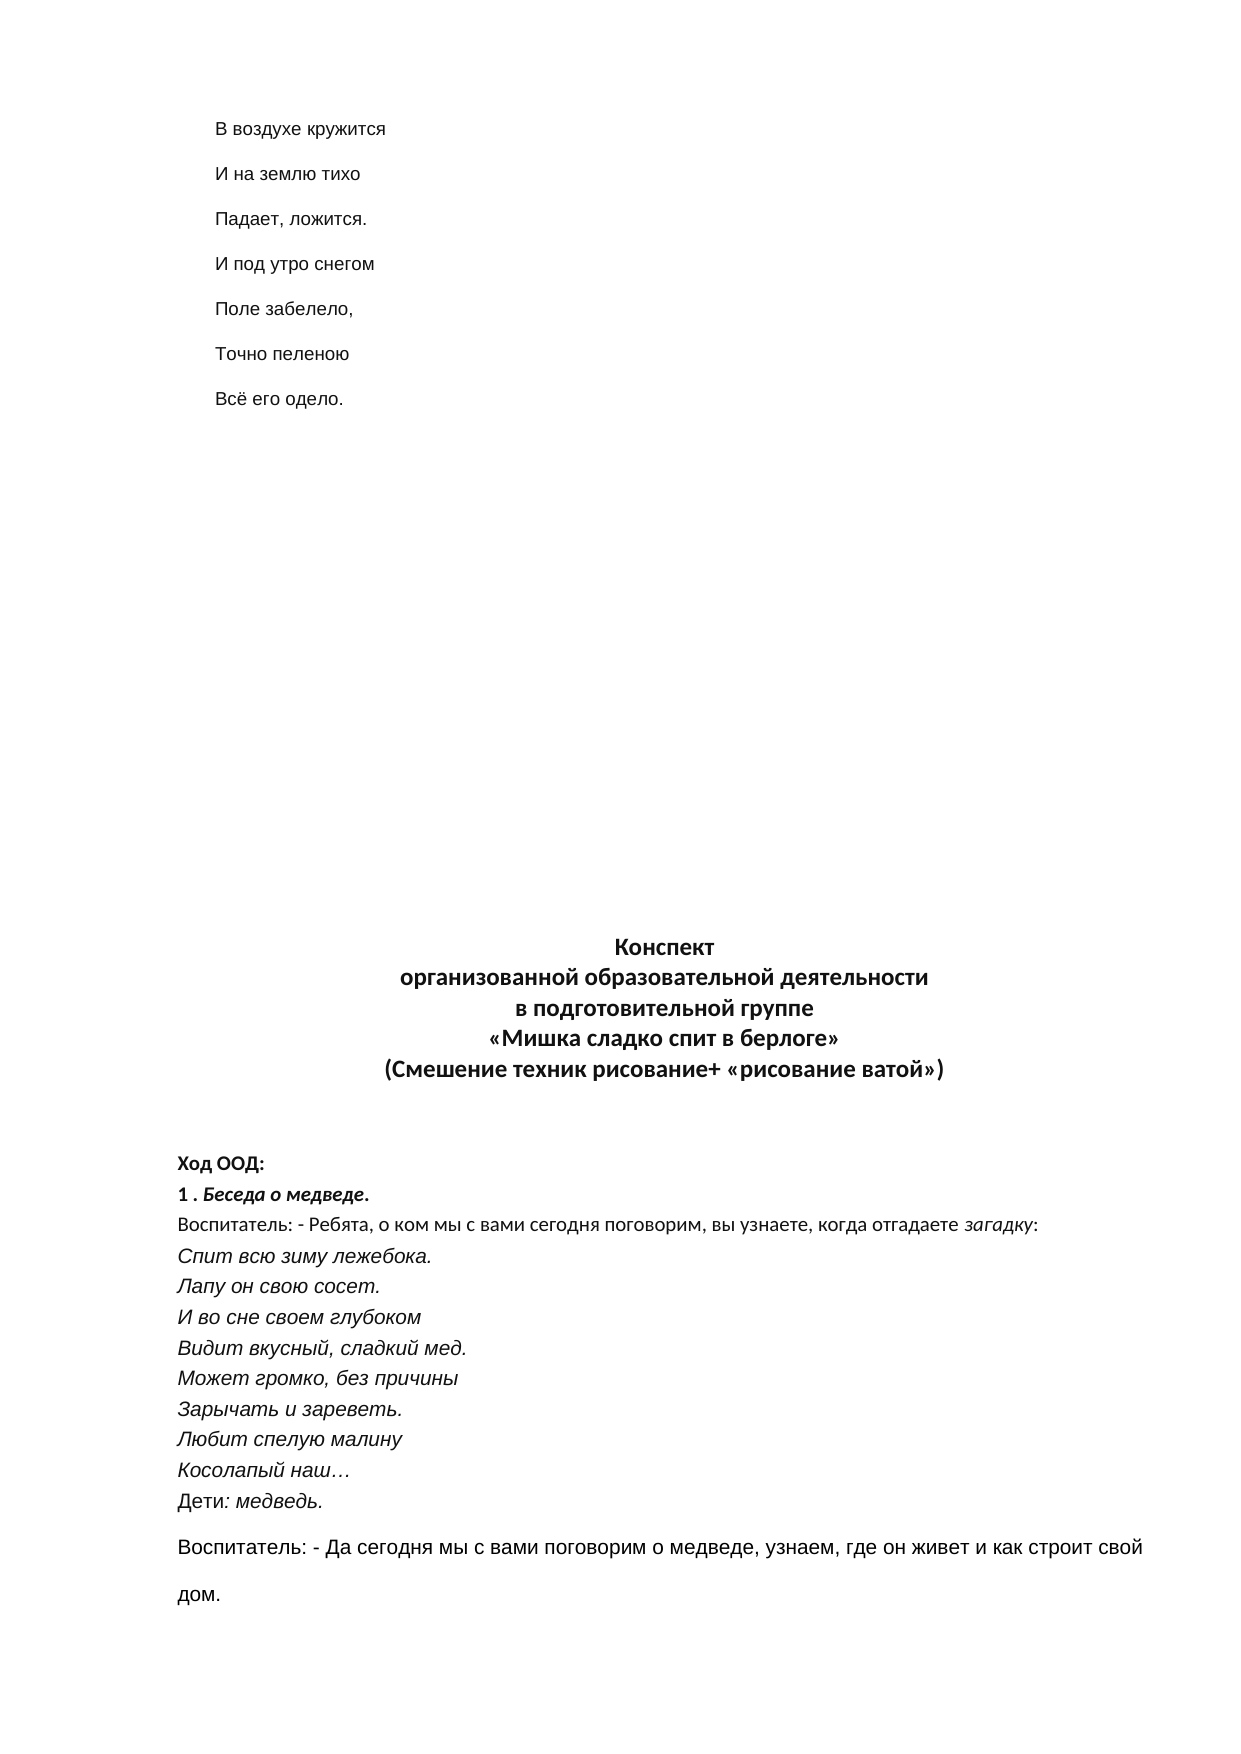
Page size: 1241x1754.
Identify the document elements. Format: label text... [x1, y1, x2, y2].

text Точно пеленою [177, 343, 1152, 365]
text Воспитатель: - Да сегодня мы с вами поговорим о медведе, узнаем, где он живет и как строит свой дом. [177, 1512, 1152, 1605]
text В воздухе кружится [177, 118, 1152, 140]
text 1 . Беседа о медведе. [177, 1176, 1152, 1206]
text Дети: медведь. [177, 1482, 1152, 1512]
text И под утро снегом [177, 253, 1152, 275]
text Может громко, без причины [177, 1359, 1152, 1390]
text организованной образовательной деятельности [177, 961, 1152, 992]
text И во сне своем глубоком [177, 1298, 1152, 1329]
text Воспитатель: - Ребята, о ком мы с вами сегодня поговорим, вы узнаете, когда отгадаете загадку: [177, 1206, 1152, 1237]
text «Мишка сладко спит в берлоге» [177, 1022, 1152, 1053]
text Спит всю зиму лежебока. [177, 1237, 1152, 1267]
text Лапу он свою сосет. [177, 1267, 1152, 1298]
text в подготовительной группе [177, 992, 1152, 1022]
text Конспект [177, 931, 1152, 961]
text (Смешение техник рисование+ «рисование ватой») [177, 1053, 1152, 1084]
text Видит вкусный, сладкий мед. [177, 1329, 1152, 1359]
text Зарычать и зареветь. [177, 1390, 1152, 1421]
text Всё его одело. [177, 388, 1152, 410]
text Косолапый наш… [177, 1451, 1152, 1482]
text Ход ООД: [177, 1145, 1152, 1176]
text Падает, ложится. [177, 208, 1152, 230]
text Любит спелую малину [177, 1421, 1152, 1451]
text Поле забелело, [177, 298, 1152, 320]
text И на землю тихо [177, 163, 1152, 185]
